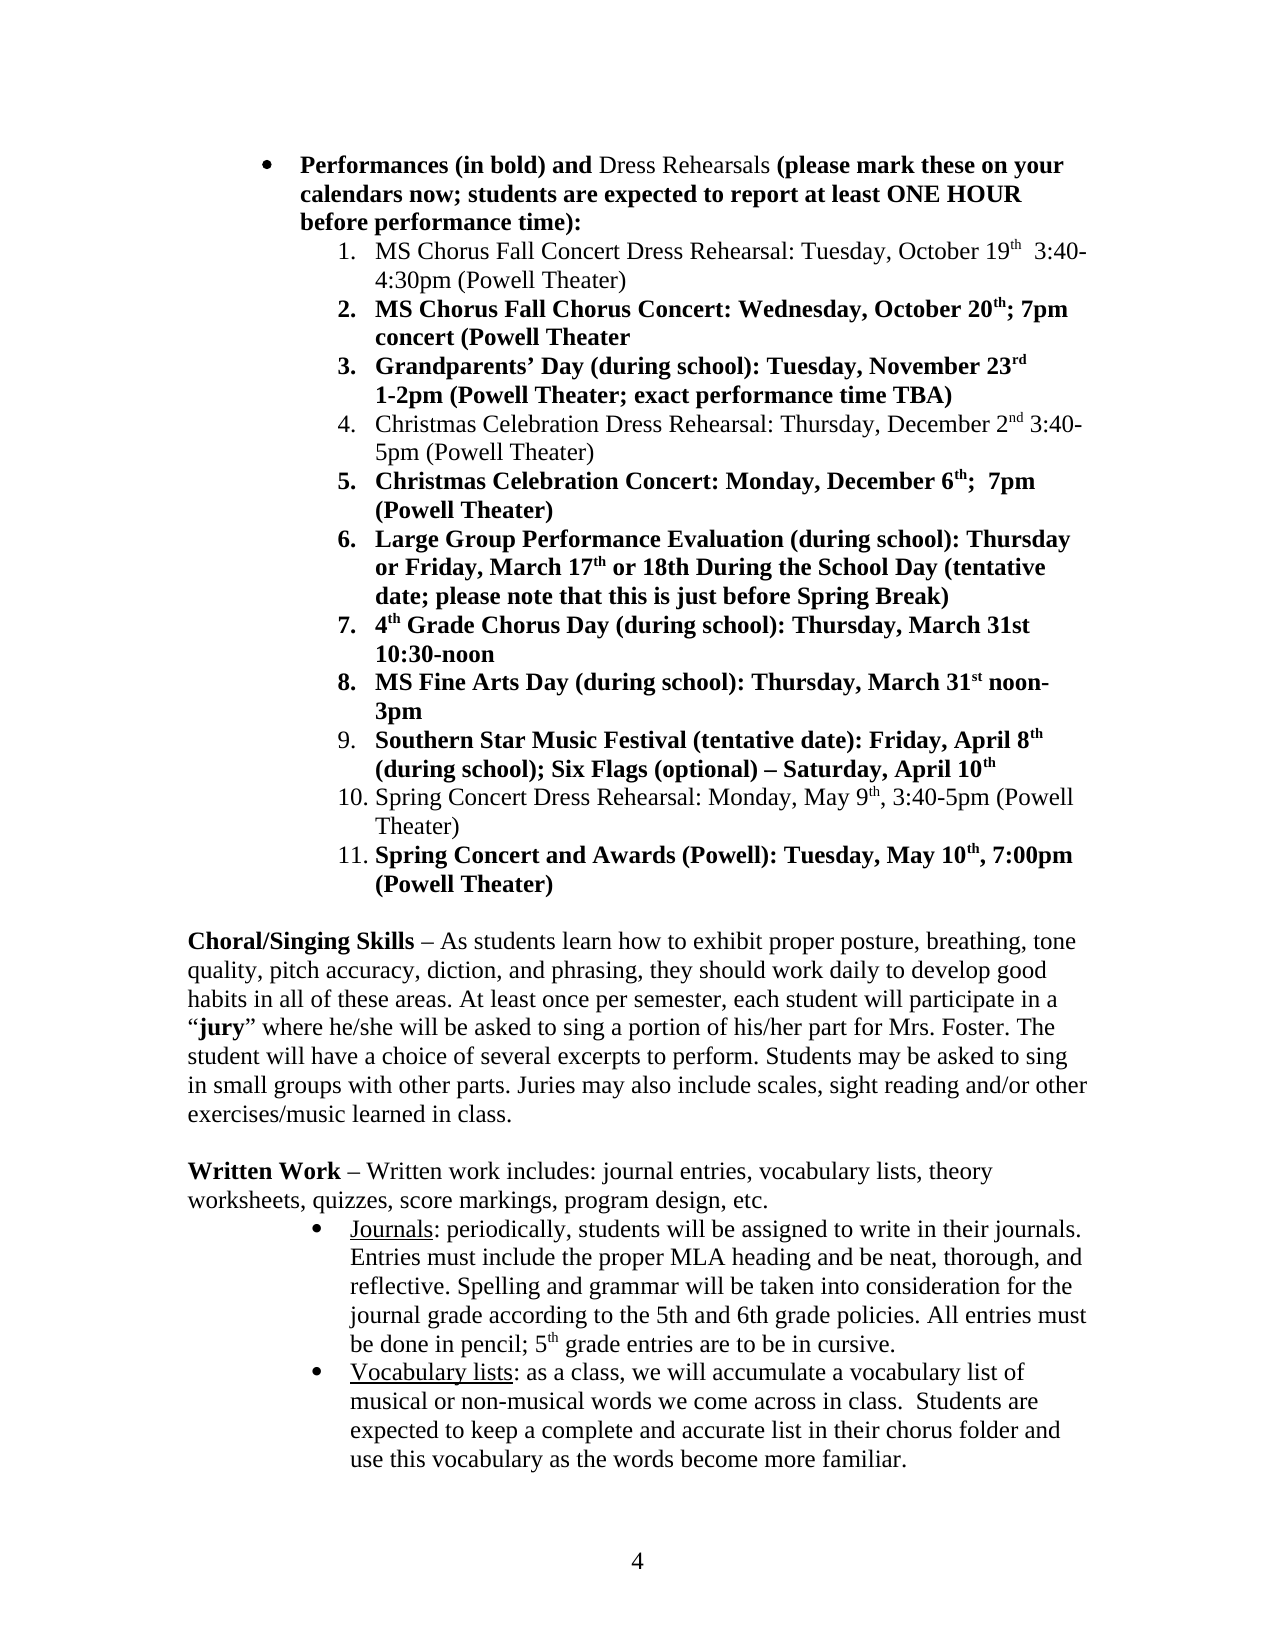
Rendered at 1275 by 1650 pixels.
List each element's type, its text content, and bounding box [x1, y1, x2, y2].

list MS Chorus Fall Concert Dress Rehearsal: Tuesday, October 19th 3:40-4:30pm (Powell Theater) [337, 236, 1087, 294]
list Vocabulary lists: as a class, we will accumulate a vocabulary list of musical or non-musical words we come across in class. Students are expected to keep a complete and accurate list in their chorus folder and use this vocabulary as the words become more familiar. [312, 1357, 1087, 1472]
list Grandparents’ Day (during school): Tuesday, November 23rd 1-2pm (Powell Theater; exact performance time TBA) [337, 351, 1087, 409]
list MS Fine Arts Day (during school): Thursday, March 31st noon-3pm [337, 667, 1087, 725]
list Spring Concert and Awards (Powell): Tuesday, May 10th, 7:00pm (Powell Theater) [337, 840, 1087, 897]
list MS Chorus Fall Chorus Concert: Wednesday, October 20th; 7pm concert (Powell Theater [337, 294, 1087, 351]
list 4th Grade Chorus Day (during school): Thursday, March 31st 10:30-noon [337, 610, 1087, 667]
list Large Group Performance Evaluation (during school): Thursday or Friday, March 17th or 18th During the School Day (tentative date; please note that this is just before Spring Break) [337, 524, 1087, 610]
list Journals: periodically, students will be assigned to write in their journals. Entries must include the proper MLA heading and be neat, thorough, and reflective. Spelling and grammar will be taken into consideration for the journal grade according to the 5th and 6th grade policies. All entries must be done in pencil; 5th grade entries are to be in cursive. [312, 1214, 1087, 1357]
list Southern Star Music Festival (tentative date): Friday, April 8th (during school); Six Flags (optional) – Saturday, April 10th [337, 725, 1087, 782]
text Written Work – Written work includes: journal entries, vocabulary lists, theory worksheets, quizzes, score markings, program design, etc. [187, 1156, 1087, 1214]
list Christmas Celebration Concert: Monday, December 6th; 7pm (Powell Theater) [337, 466, 1087, 524]
list Spring Concert Dress Rehearsal: Monday, May 9th, 3:40-5pm (Powell Theater) [337, 782, 1087, 840]
text Choral/Singing Skills – As students learn how to exhibit proper posture, breathing, tone quality, pitch accuracy, diction, and phrasing, they should work daily to develop good habits in all of these areas. At least once per semester, each student will participate in a “jury” where he/she will be asked to sing a portion of his/her part for Mrs. Foster. The student will have a choice of several excerpts to perform. Students may be asked to sing in small groups with other parts. Juries may also include scales, sight reading and/or other exercises/music learned in class. [187, 926, 1087, 1127]
list Performances (in bold) and Dress Rehearsals (please mark these on your calendars now; students are expected to report at least ONE HOUR before performance time): [262, 150, 1087, 236]
list Christmas Celebration Dress Rehearsal: Thursday, December 2nd 3:40-5pm (Powell Theater) [337, 409, 1087, 466]
